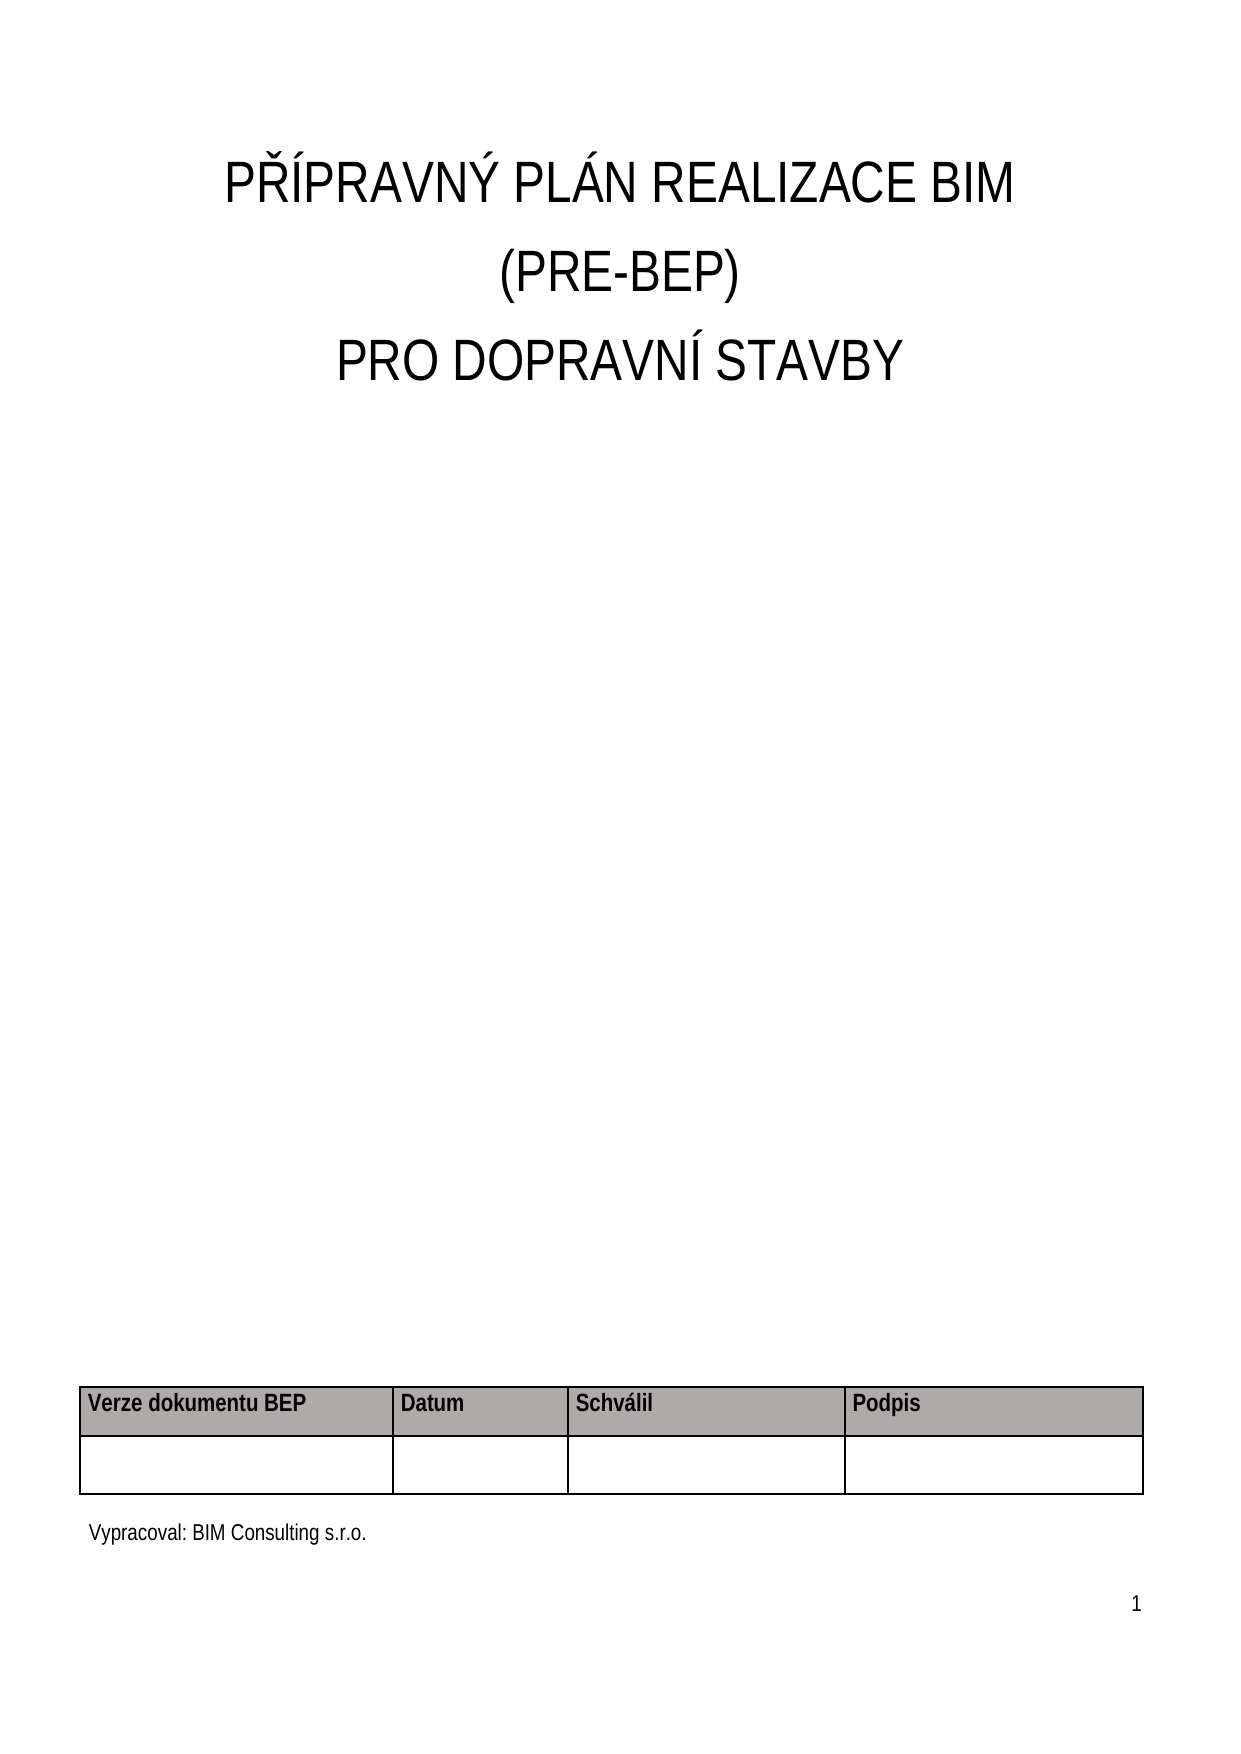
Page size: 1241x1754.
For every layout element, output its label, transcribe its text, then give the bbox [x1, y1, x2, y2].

text (PRE-BEP) [89, 237, 1152, 304]
text PŘÍPRAVNÝ PLÁN REALIZACE BIM [89, 148, 1152, 215]
table_cell [569, 1437, 844, 1493]
table_header Datum [394, 1388, 567, 1435]
table_cell [394, 1437, 567, 1493]
table_header Verze dokumentu BEP [81, 1388, 392, 1435]
table_header Podpis [846, 1388, 1142, 1435]
table_cell [81, 1437, 392, 1493]
text PRO DOPRAVNÍ STAVBY [89, 326, 1152, 393]
table_cell [846, 1437, 1142, 1493]
text Vypracoval: BIM Consulting s.r.o. [89, 1393, 1152, 1546]
table_header Schválil [569, 1388, 844, 1435]
